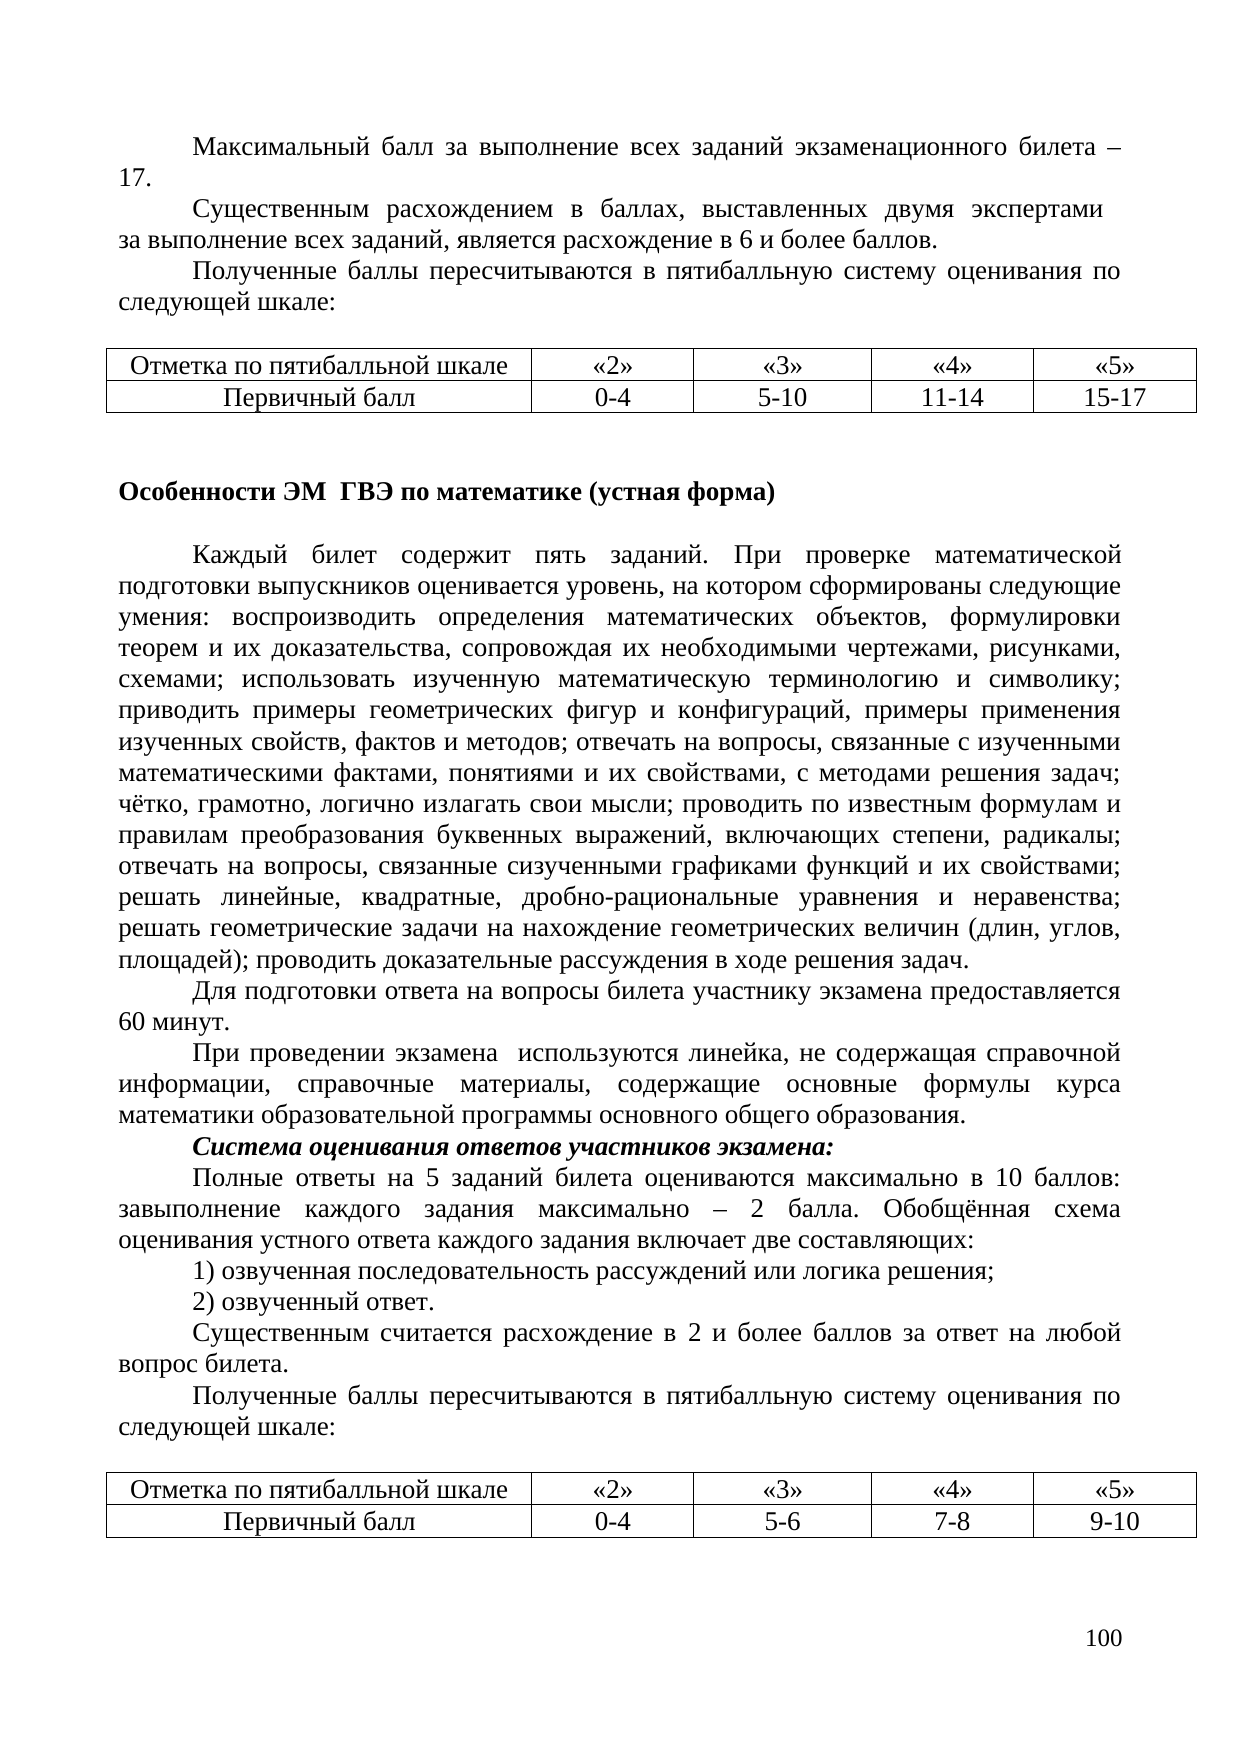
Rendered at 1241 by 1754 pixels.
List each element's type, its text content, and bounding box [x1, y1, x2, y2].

table_header «3» [694, 349, 871, 380]
text Каждый билет содержит пять заданий. При проверке математической подготовки выпускников оценивается уровень, на котором сформированы следующие умения: воспроизводить определения математических объектов, формулировки теорем и их доказательства, сопровождая их необходимыми чертежами, рисунками, схемами; использовать изученную математическую терминологию и символику; приводить примеры геометрических фигур и конфигураций, примеры применения изученных свойств, фактов и методов; отвечать на вопросы, связанные с изученными математическими фактами, понятиями и их свойствами, с методами решения задач; чётко, грамотно, логично излагать свои мысли; проводить по известным формулам и правилам преобразования буквенных выражений, включающих степени, радикалы; отвечать на вопросы, связанные сизученными графиками функций и их свойствами; решать линейные, квадратные, дробно-рациональные уравнения и неравенства; решать геометрические задачи на нахождение геометрических величин (длин, углов, площадей); проводить доказательные рассуждения в ходе решения задач. [118, 538, 1122, 974]
table_cell 0-4 [532, 381, 693, 412]
text Полученные баллы пересчитываются в пятибалльную систему оценивания по следующей шкале: [118, 1379, 1122, 1441]
text Существенным считается расхождение в 2 и более баллов за ответ на любой вопрос билета. [118, 1316, 1122, 1379]
text Система оценивания ответов участников экзамена: [118, 1129, 1122, 1161]
table_cell Первичный балл [107, 381, 531, 412]
text Для подготовки ответа на вопросы билета участнику экзамена предоставляется 60 минут. [118, 974, 1122, 1036]
table_cell 5-10 [694, 381, 871, 412]
table_header «3» [694, 1473, 871, 1504]
text 1) озвученная последовательность рассуждений или логика решения; [118, 1254, 1122, 1285]
table_cell 7-8 [872, 1505, 1033, 1537]
text Максимальный балл за выполнение всех заданий экзаменационного билета – 17. [118, 130, 1122, 192]
table_cell 9-10 [1034, 1505, 1196, 1537]
table_cell Первичный балл [107, 1505, 531, 1537]
text При проведении экзамена используются линейка, не содержащая справочной информации, справочные материалы, содержащие основные формулы курса математики образовательной программы основного общего образования. [118, 1036, 1122, 1129]
table_header «5» [1034, 1473, 1196, 1504]
table_cell 15-17 [1034, 381, 1196, 412]
table_cell 0-4 [532, 1505, 693, 1537]
table_cell 5-6 [694, 1505, 871, 1537]
text Полные ответы на 5 заданий билета оцениваются максимально в 10 баллов: завыполнение каждого задания максимально – 2 балла. Обобщённая схема оценивания устного ответа каждого задания включает две составляющих: [118, 1161, 1122, 1254]
table_cell 11-14 [872, 381, 1033, 412]
text Особенности ЭМ ГВЭ по математике (устная форма) [118, 476, 1122, 507]
text 2) озвученный ответ. [118, 1285, 1122, 1316]
table_header «2» [532, 349, 693, 380]
table_header «5» [1034, 349, 1196, 380]
table_header Отметка по пятибалльной шкале [107, 1473, 531, 1504]
text Полученные баллы пересчитываются в пятибалльную систему оценивания по следующей шкале: [118, 254, 1122, 317]
table_header «4» [872, 349, 1033, 380]
text Существенным расхождением в баллах, выставленных двумя экспертами за выполнение всех заданий, является расхождение в 6 и более баллов. [118, 192, 1122, 254]
table_header «2» [532, 1473, 693, 1504]
table_header «4» [872, 1473, 1033, 1504]
table_header Отметка по пятибалльной шкале [107, 349, 531, 380]
